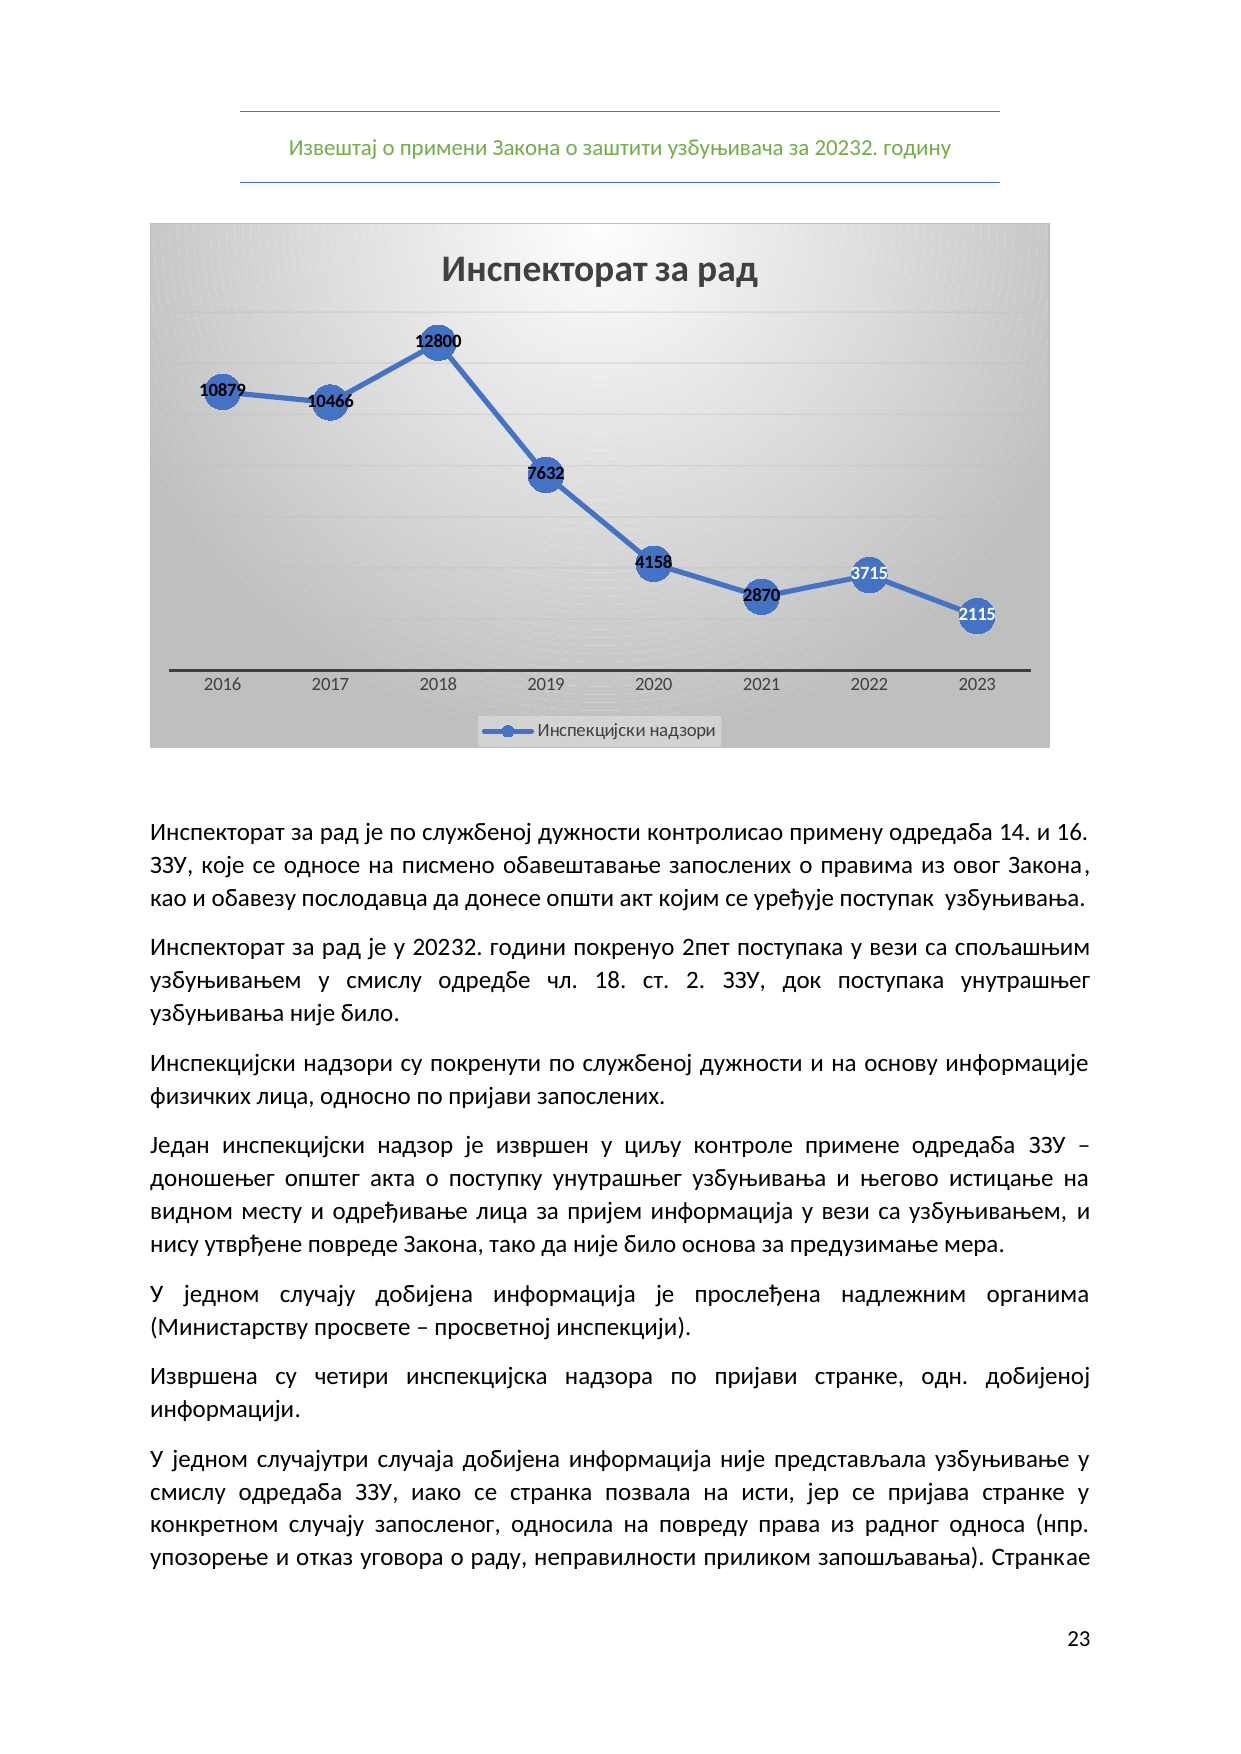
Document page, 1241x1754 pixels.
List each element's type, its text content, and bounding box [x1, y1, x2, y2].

text Инспекторат за рад је по службеној дужности контролисао примену одредаба 14. и 16. ЗЗУ, које се односе на писмено обавештавање запослених о правима из овог Закона, као и обавезу послодавца да донесе општи акт којим се уређује поступак узбуњивања. [150, 816, 1090, 912]
text Инспекцијски надзори су покренути по службеној дужности и на основу информације физичких лица, односно по пријави запослених. [150, 1047, 1090, 1110]
text Један инспекцијски надзор је извршен у циљу контроле примене одредаба ЗЗУ и нису утврђене повреде Закона, тако да није било основа за предузимање мера. [150, 1129, 1090, 1259]
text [150, 1443, 1090, 1572]
text Инспекторат за рад је у 202. години покренуо поступака у вези са спољашњим узбуњивањем у смислу одредбе чл. 18. ст. 2. ЗЗУ, док поступака унутрашњег узбуњивања није било. [150, 931, 1090, 1028]
